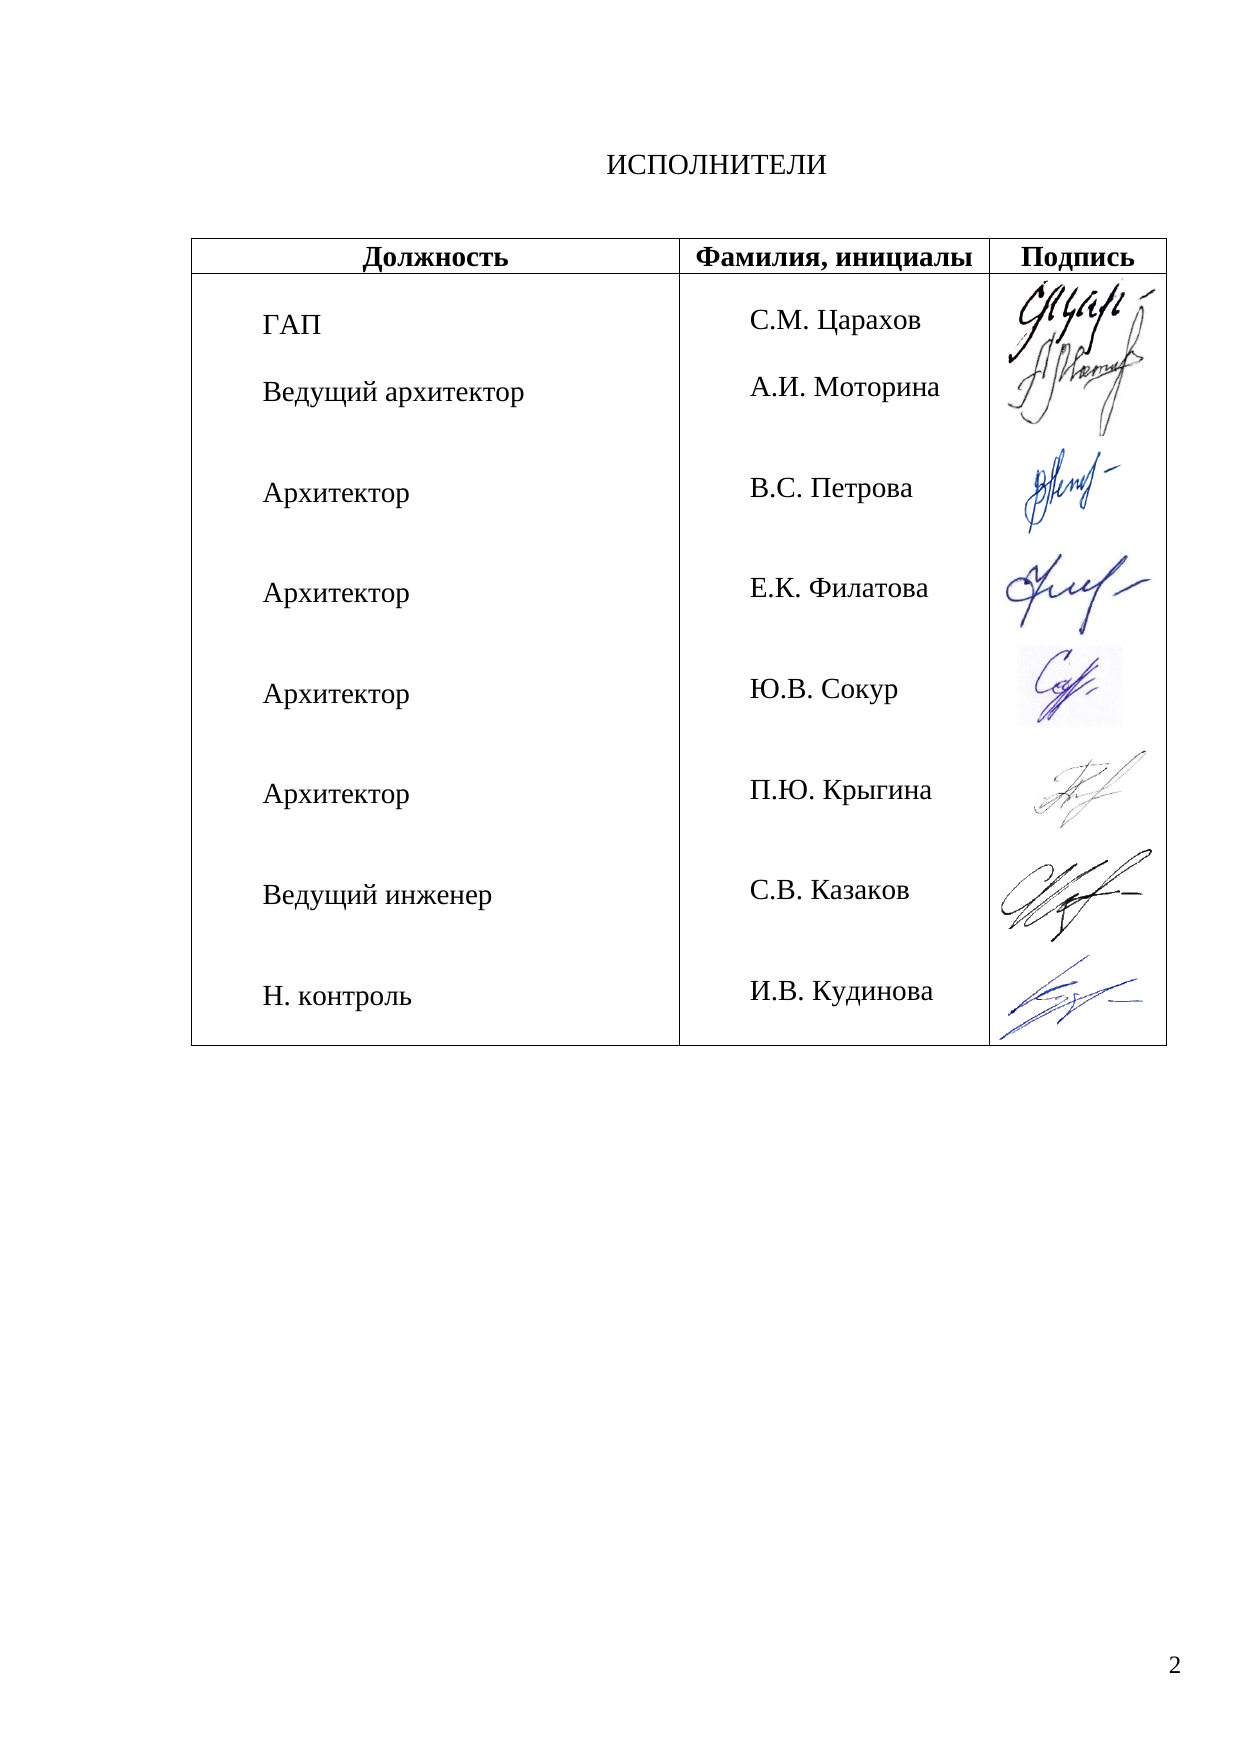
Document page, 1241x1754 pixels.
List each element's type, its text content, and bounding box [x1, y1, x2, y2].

table_header Подпись [990, 239, 1166, 272]
table_cell С.М. Царахов А.И. Моторина В.С. Петрова Е.К. Филатова Ю.В. Сокур П.Ю. Крыгина С.В. Казаков И.В. Кудинова [680, 274, 989, 1045]
picture [1016, 645, 1123, 727]
list ИСПОЛНИТЕЛИ [252, 147, 1181, 180]
picture [997, 847, 1153, 945]
picture [1000, 549, 1156, 639]
table_header Фамилия, инициалы [680, 239, 989, 272]
picture [997, 273, 1158, 540]
table_header Должность [192, 239, 679, 272]
table_cell [990, 274, 1166, 1045]
table_cell ГАП Ведущий архитектор Архитектор Архитектор Архитектор Архитектор Ведущий инженер Н. контроль [192, 274, 679, 1045]
picture [1032, 750, 1147, 829]
picture [997, 953, 1147, 1042]
